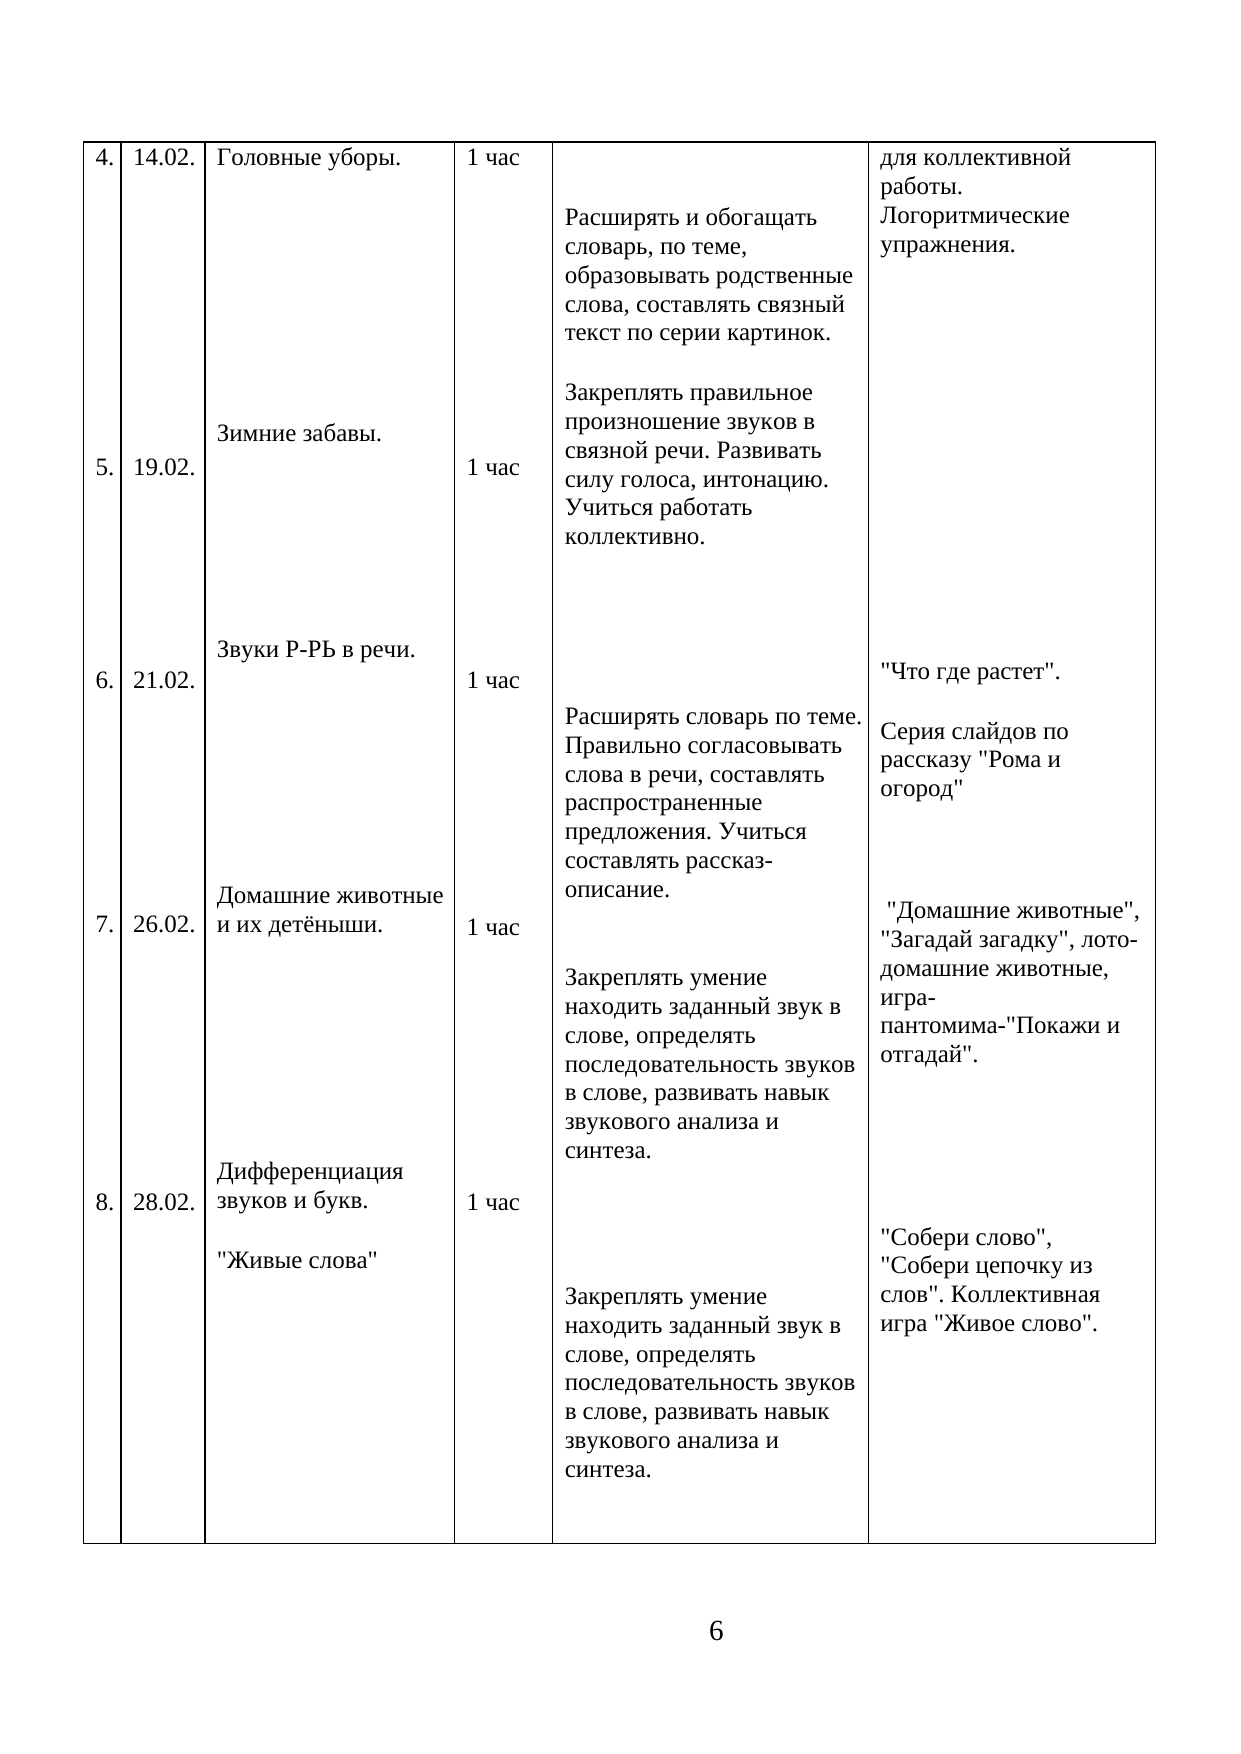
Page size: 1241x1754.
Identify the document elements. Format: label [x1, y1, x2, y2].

table_cell [122, 143, 204, 1542]
table_cell [84, 143, 120, 1542]
table_cell [869, 143, 1155, 1542]
table_cell [455, 143, 552, 1542]
table_cell [553, 143, 868, 1542]
table_cell [206, 143, 454, 1542]
